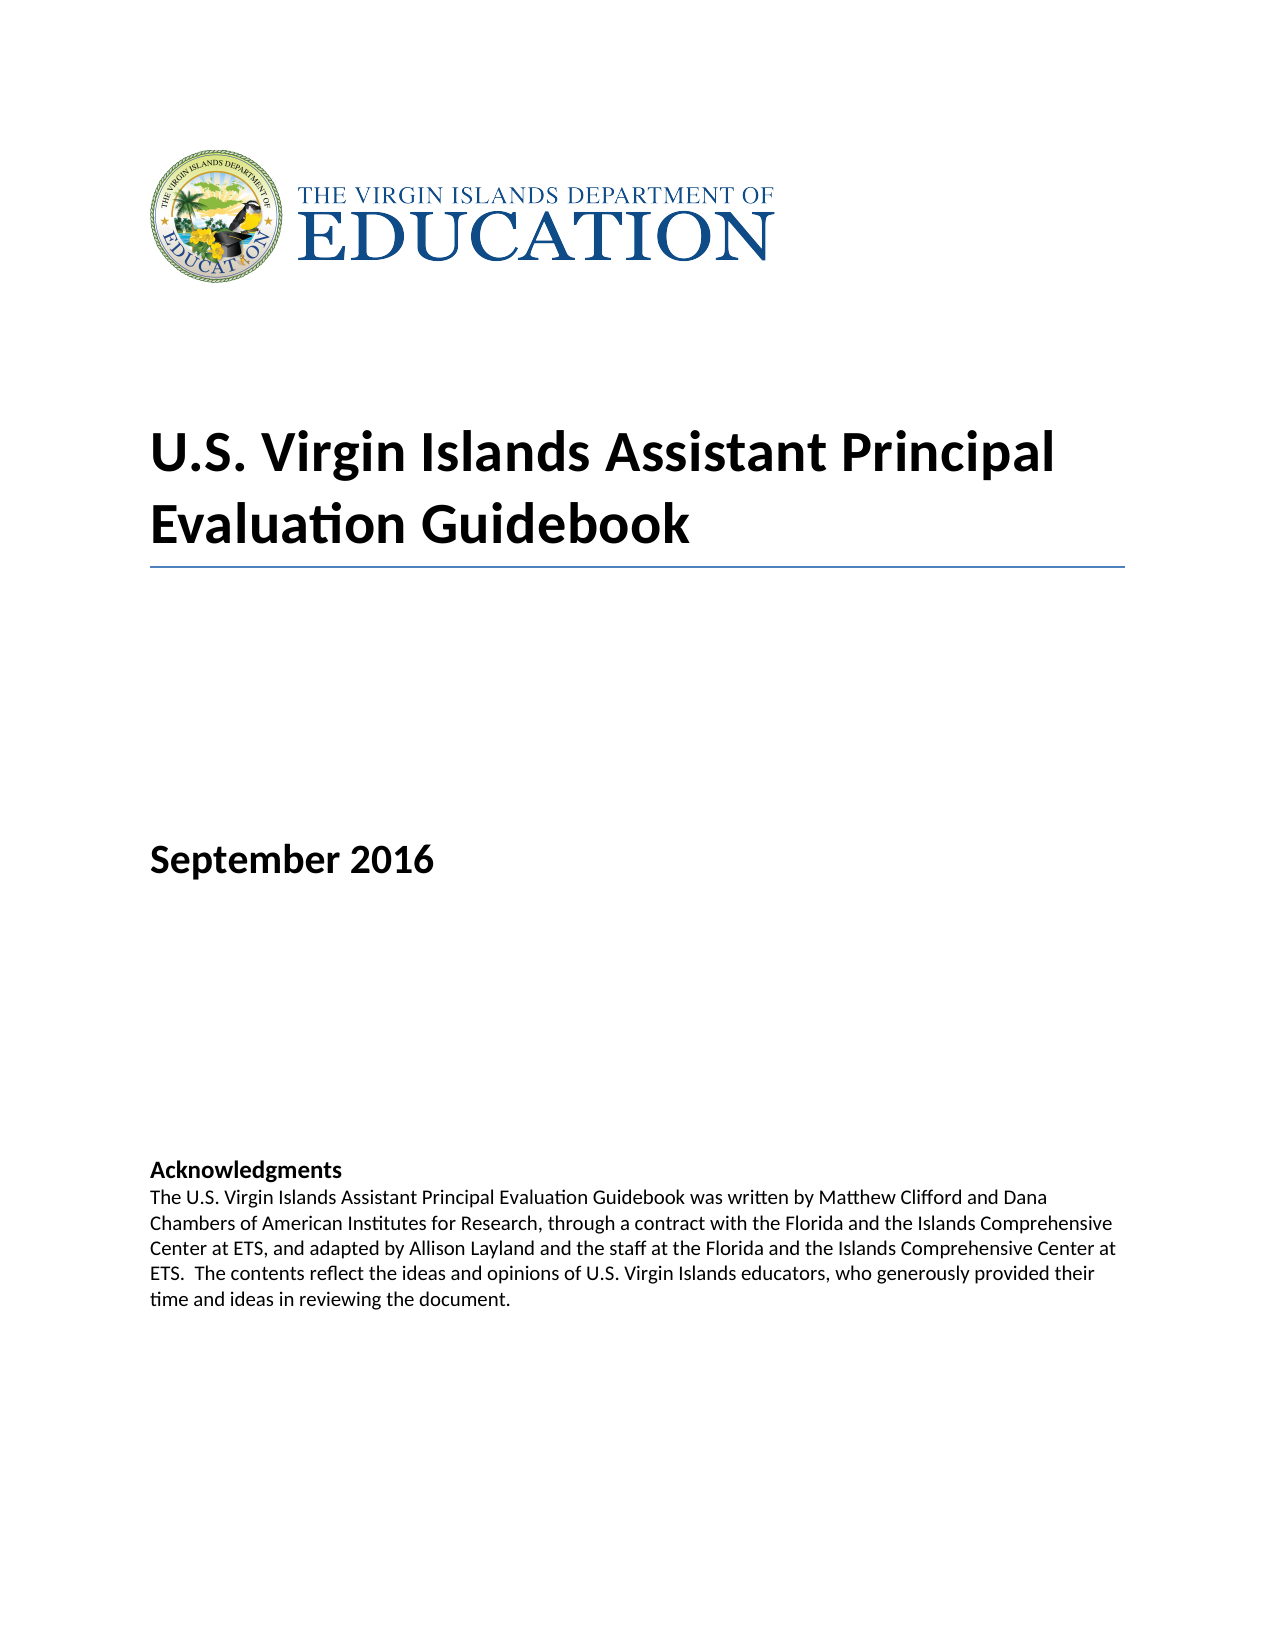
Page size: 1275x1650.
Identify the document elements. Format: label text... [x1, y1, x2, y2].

text September 2016 [150, 833, 1125, 884]
title U.S. Virgin Islands Assistant Principal Evaluation Guidebook [150, 415, 1125, 566]
text The U.S. Virgin Islands Assistant Principal Evaluation Guidebook was written by Matthew Clifford and Dana Chambers of American Institutes for Research, through a contract with the Florida and the Islands Comprehensive Center at ETS, and adapted by Allison Layland and the staff at the Florida and the Islands Comprehensive Center at ETS. The contents reflect the ideas and opinions of U.S. Virgin Islands educators, who generously provided their time and ideas in reviewing the document. [150, 1184, 1125, 1311]
picture [150, 150, 782, 283]
text Acknowledgments [150, 1154, 1125, 1184]
